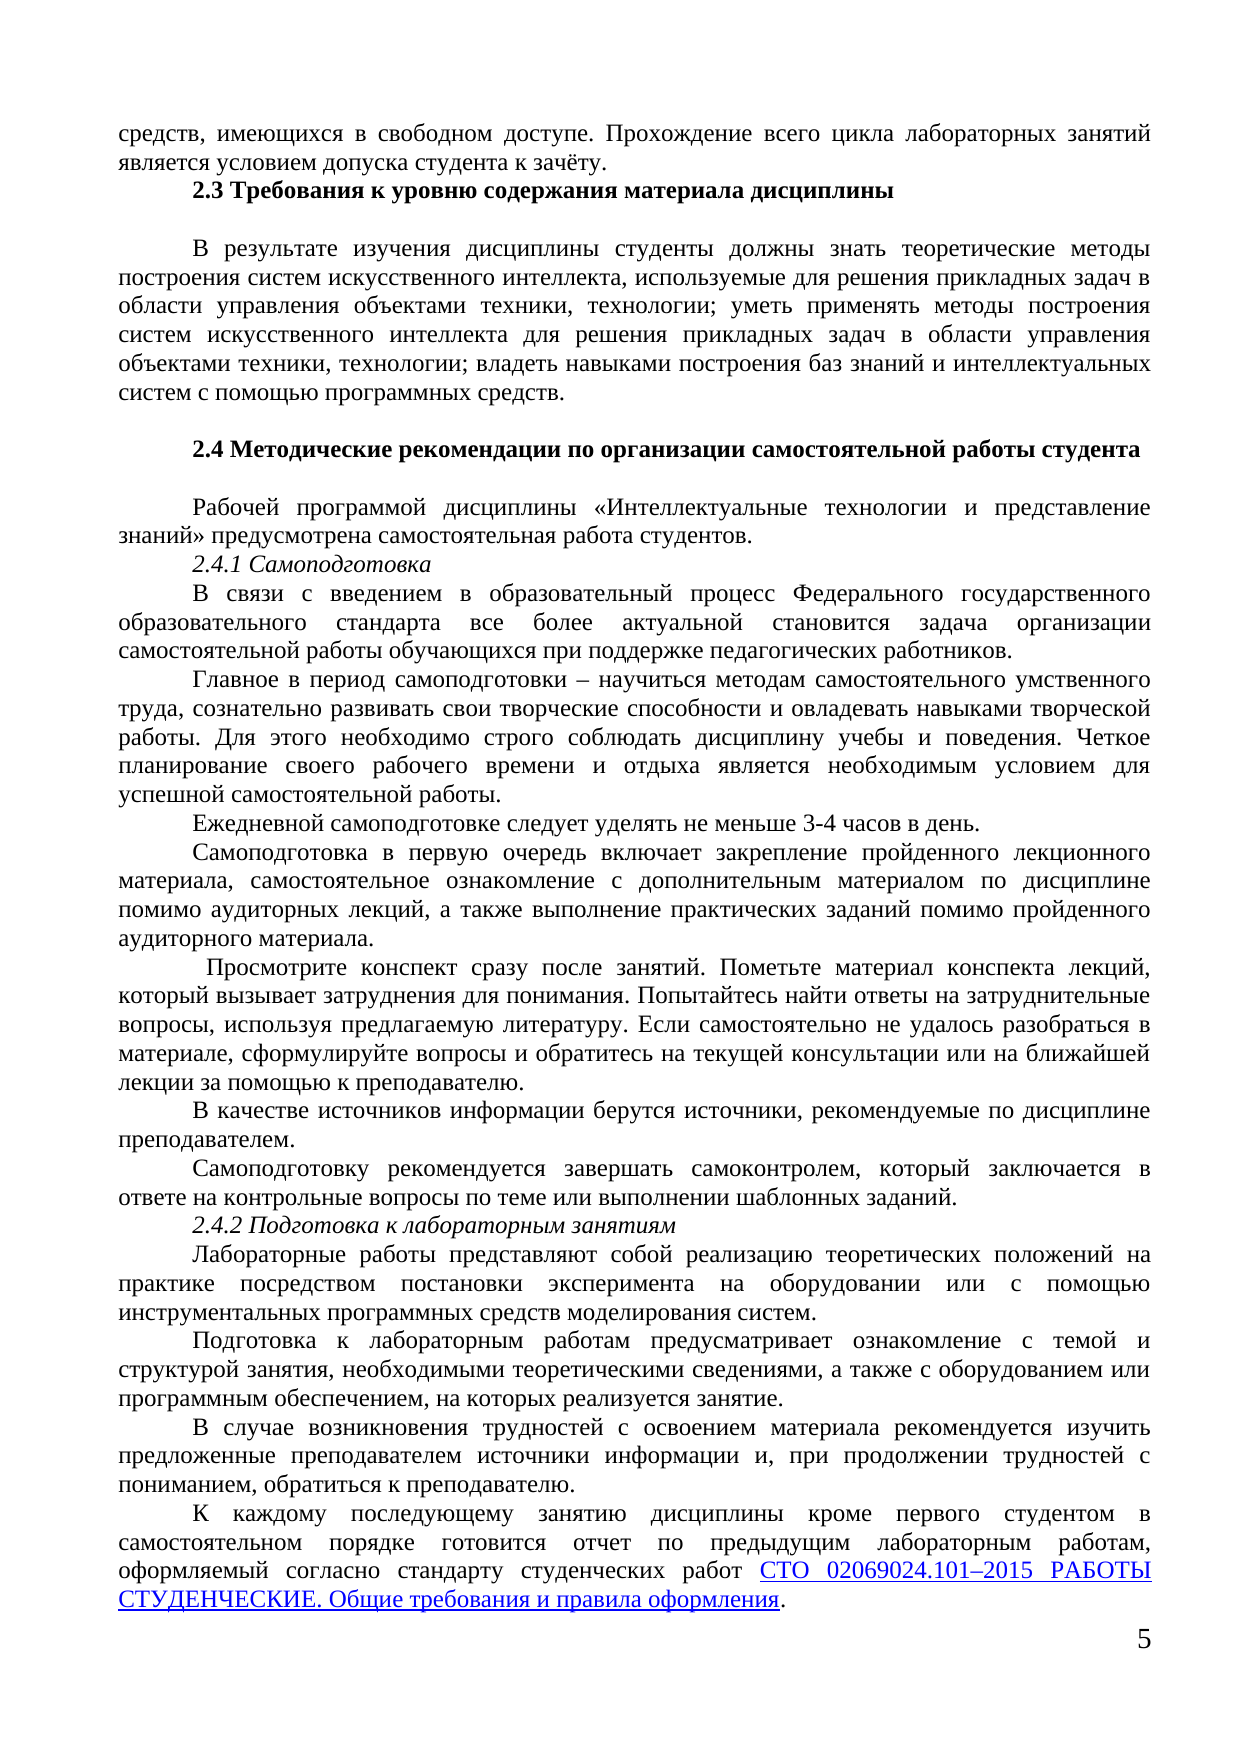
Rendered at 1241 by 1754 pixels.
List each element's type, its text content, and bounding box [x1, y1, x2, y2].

text К каждому последующему занятию дисциплины кроме первого студентом в самостоятельном порядке готовится отчет по предыдущим лабораторным работам, оформляемый согласно стандарту студенческих работ СТО 02069024.101–2015 РАБОТЫ СТУДЕНЧЕСКИЕ. Общие требования и правила оформления. [118, 1498, 1152, 1613]
text В связи с введением в образовательный процесс Федерального государственного образовательного стандарта все более актуальной становится задача организации самостоятельной работы обучающихся при поддержке педагогических работников. [118, 578, 1152, 664]
text В качестве источников информации берутся источники, рекомендуемые по дисциплине преподавателем. [118, 1096, 1152, 1153]
text Главное в период самоподготовки – научиться методам самостоятельного умственного труда, сознательно развивать свои творческие способности и овладевать навыками творческой работы. Для этого необходимо строго соблюдать дисциплину учебы и поведения. Четкое планирование своего рабочего времени и отдыха является необходимым условием для успешной самостоятельной работы. [118, 664, 1152, 808]
text 2.3 Требования к уровню содержания материала дисциплины [118, 176, 1152, 204]
text 2.4 Методические рекомендации по организации самостоятельной работы студента [118, 434, 1152, 463]
text В случае возникновения трудностей с освоением материала рекомендуется изучить предложенные преподавателем источники информации и, при продолжении трудностей с пониманием, обратиться к преподавателю. [118, 1412, 1152, 1498]
text Самоподготовка в первую очередь включает закрепление пройденного лекционного материала, самостоятельное ознакомление с дополнительным материалом по дисциплине помимо аудиторных лекций, а также выполнение практических заданий помимо пройденного аудиторного материала. [118, 837, 1152, 952]
text В результате изучения дисциплины студенты должны знать теоретические методы построения систем искусственного интеллекта, используемые для решения прикладных задач в области управления объектами техники, технологии; уметь применять методы построения систем искусственного интеллекта для решения прикладных задач в области управления объектами техники, технологии; владеть навыками построения баз знаний и интеллектуальных систем с помощью программных средств. [118, 233, 1152, 406]
text Ежедневной самоподготовке следует уделять не меньше 3-4 часов в день. [118, 808, 1152, 837]
text 2.4.2 Подготовка к лабораторным занятиям [118, 1211, 1152, 1239]
text Самоподготовку рекомендуется завершать самоконтролем, который заключается в ответе на контрольные вопросы по теме или выполнении шаблонных заданий. [118, 1153, 1152, 1211]
text Подготовка к лабораторным работам предусматривает ознакомление с темой и структурой занятия, необходимыми теоретическими сведениями, а также с оборудованием или программным обеспечением, на которых реализуется занятие. [118, 1326, 1152, 1412]
text Просмотрите конспект сразу после занятий. Пометьте материал конспекта лекций, который вызывает затруднения для понимания. Попытайтесь найти ответы на затруднительные вопросы, используя предлагаемую литературу. Если самостоятельно не удалось разобраться в материале, сформулируйте вопросы и обратитесь на текущей консультации или на ближайшей лекции за помощью к преподавателю. [118, 952, 1152, 1096]
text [118, 118, 1152, 176]
text Лабораторные работы представляют собой реализацию теоретических положений на практике посредством постановки эксперимента на оборудовании или с помощью инструментальных программных средств моделирования систем. [118, 1239, 1152, 1326]
text Рабочей программой дисциплины «Интеллектуальные технологии и представление знаний» предусмотрена самостоятельная работа студентов. [118, 492, 1152, 549]
text 2.4.1 Самоподготовка [118, 549, 1152, 578]
